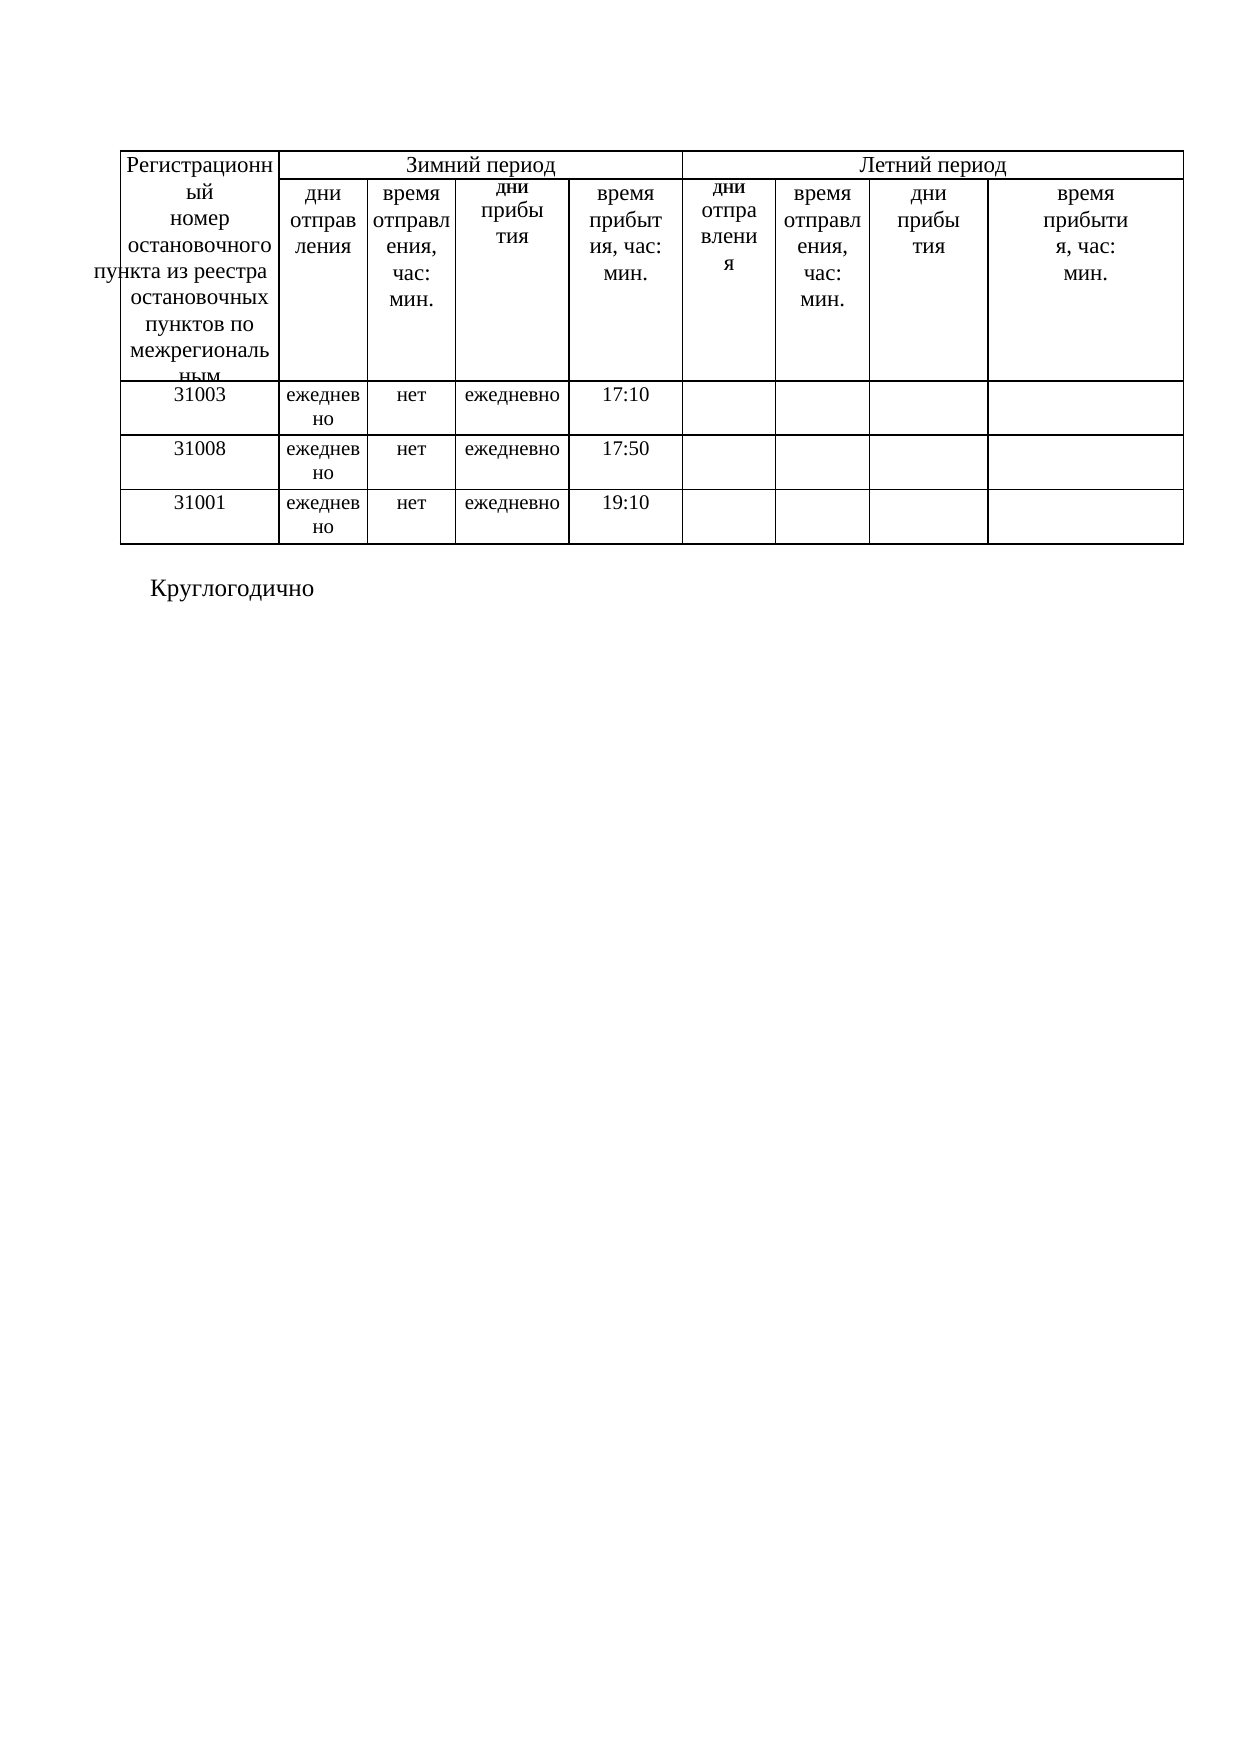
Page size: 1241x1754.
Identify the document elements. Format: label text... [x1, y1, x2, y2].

table_cell ежедневно [456, 490, 568, 543]
table_cell дни прибы тия [870, 180, 987, 380]
table_cell 31001 [121, 490, 278, 543]
table_cell 17:50 [570, 436, 682, 489]
table_cell ежедневно [456, 436, 568, 489]
text Круглогодично [150, 573, 1090, 602]
table_header Зимний период [280, 152, 682, 178]
table_cell [683, 382, 775, 434]
table_cell время отправл ения, час: мин. [368, 180, 455, 380]
table_cell ДНИ прибы тия [456, 180, 568, 380]
table_cell [870, 436, 987, 489]
table_cell нет [368, 436, 455, 489]
table_cell [776, 382, 869, 434]
table_cell время прибыти я, час: мин. [989, 180, 1183, 380]
table_cell 17:10 [570, 382, 682, 434]
table_cell [870, 382, 987, 434]
table_cell [683, 490, 775, 543]
table_header Летний период [683, 152, 1183, 178]
table_cell 31008 [121, 436, 278, 489]
table_cell [989, 490, 1183, 543]
table_cell нет [368, 382, 455, 434]
table_cell ежедневно [280, 382, 367, 434]
table_cell ежедневно [280, 436, 367, 489]
table_cell ежедневно [456, 382, 568, 434]
table_cell [683, 436, 775, 489]
table_cell ДНИ отпра влени я [683, 180, 775, 380]
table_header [121, 152, 278, 380]
table_cell время прибыт ия, час: мин. [570, 180, 682, 380]
table_cell [776, 490, 869, 543]
table_cell [989, 436, 1183, 489]
table_cell нет [368, 490, 455, 543]
table_cell 31003 [121, 382, 278, 434]
table_cell 19:10 [570, 490, 682, 543]
table_cell ежедневно [280, 490, 367, 543]
table_cell время отправл ения, час: мин. [776, 180, 869, 380]
table_cell [776, 436, 869, 489]
table_cell дни отправ ления [280, 180, 367, 380]
table_cell [870, 490, 987, 543]
table_cell [989, 382, 1183, 434]
